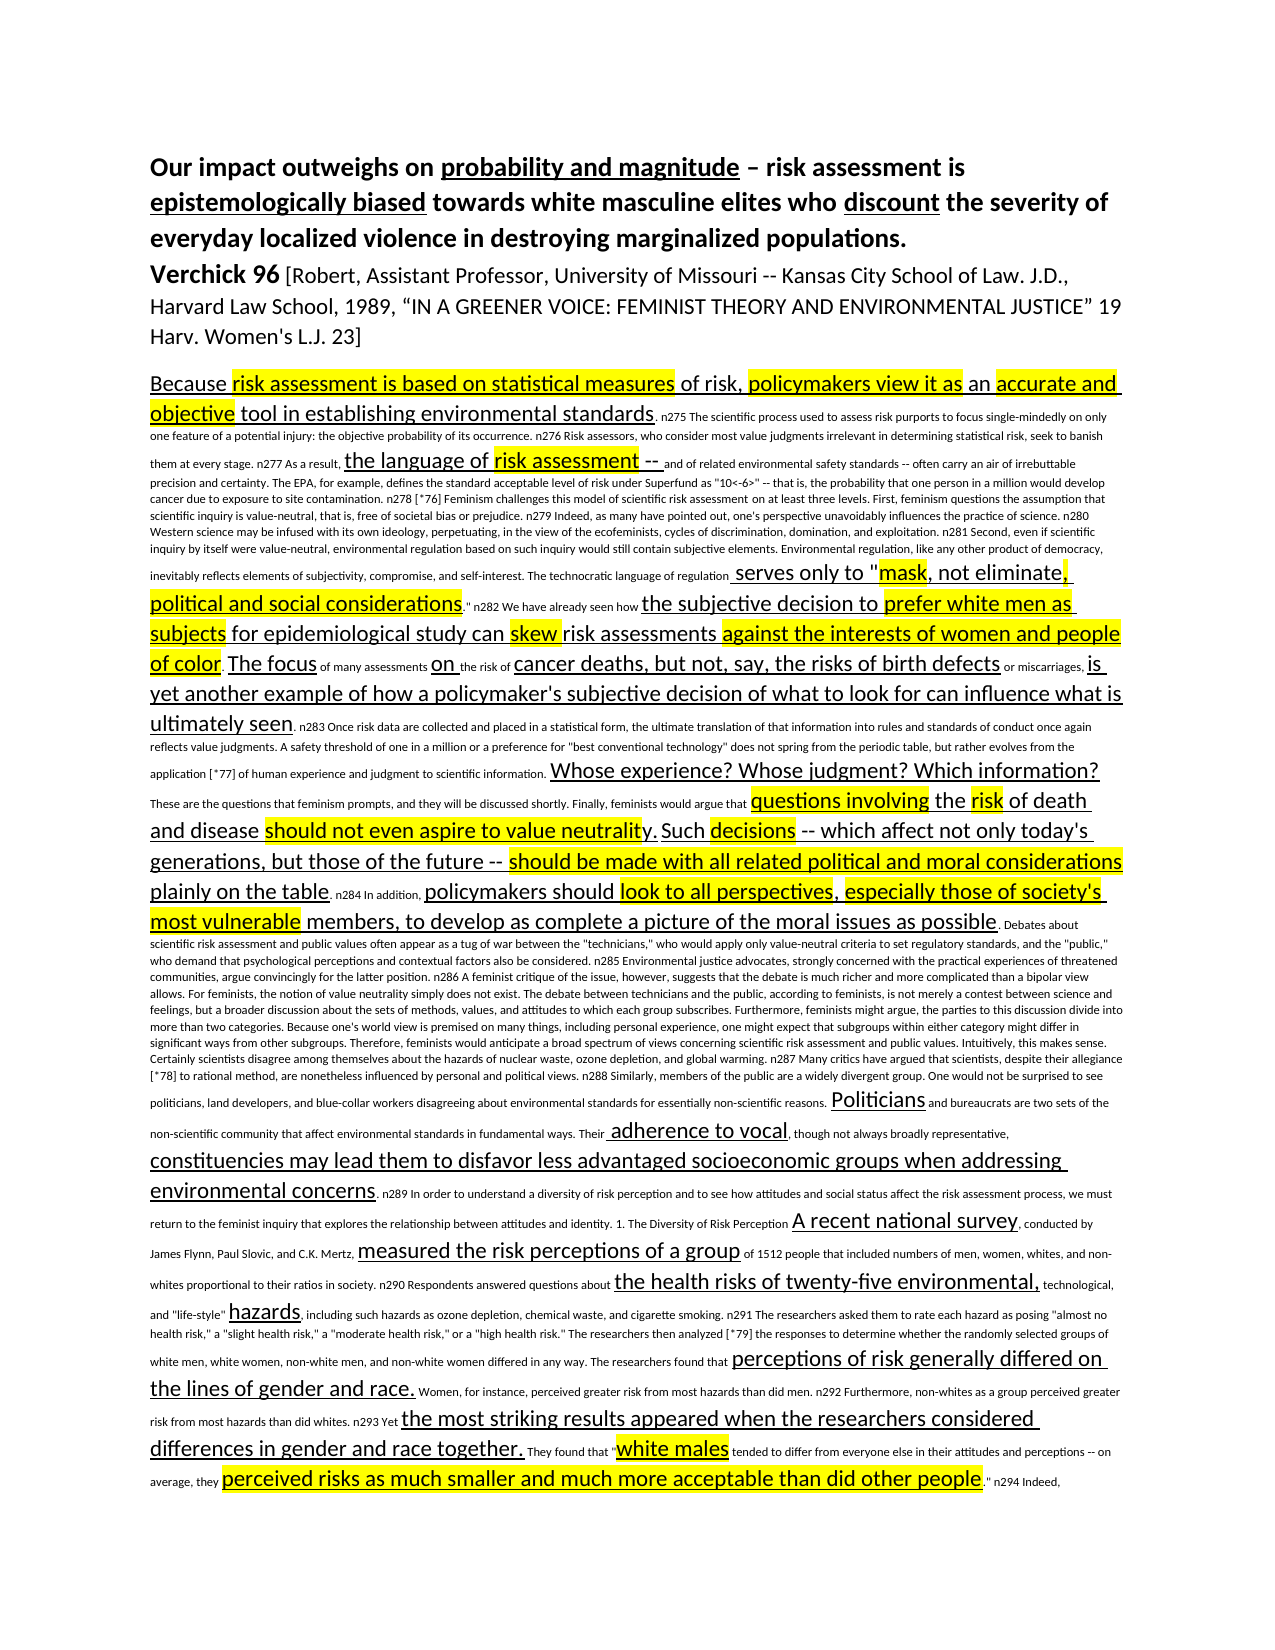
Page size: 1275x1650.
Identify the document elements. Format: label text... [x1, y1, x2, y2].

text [150, 369, 1125, 1493]
subtitle Our impact outweighs on probability and magnitude – risk assessment is epistemologically biased towards white masculine elites who discount the severity of everyday localized violence in destroying marginalized populations. [150, 150, 1125, 254]
text Verchick 96 [Robert, Assistant Professor, University of Missouri -- Kansas City School of Law. J.D., Harvard Law School, 1989, “IN A GREENER VOICE: FEMINIST THEORY AND ENVIRONMENTAL JUSTICE” 19 Harv. Women's L.J. 23] [150, 257, 1125, 350]
